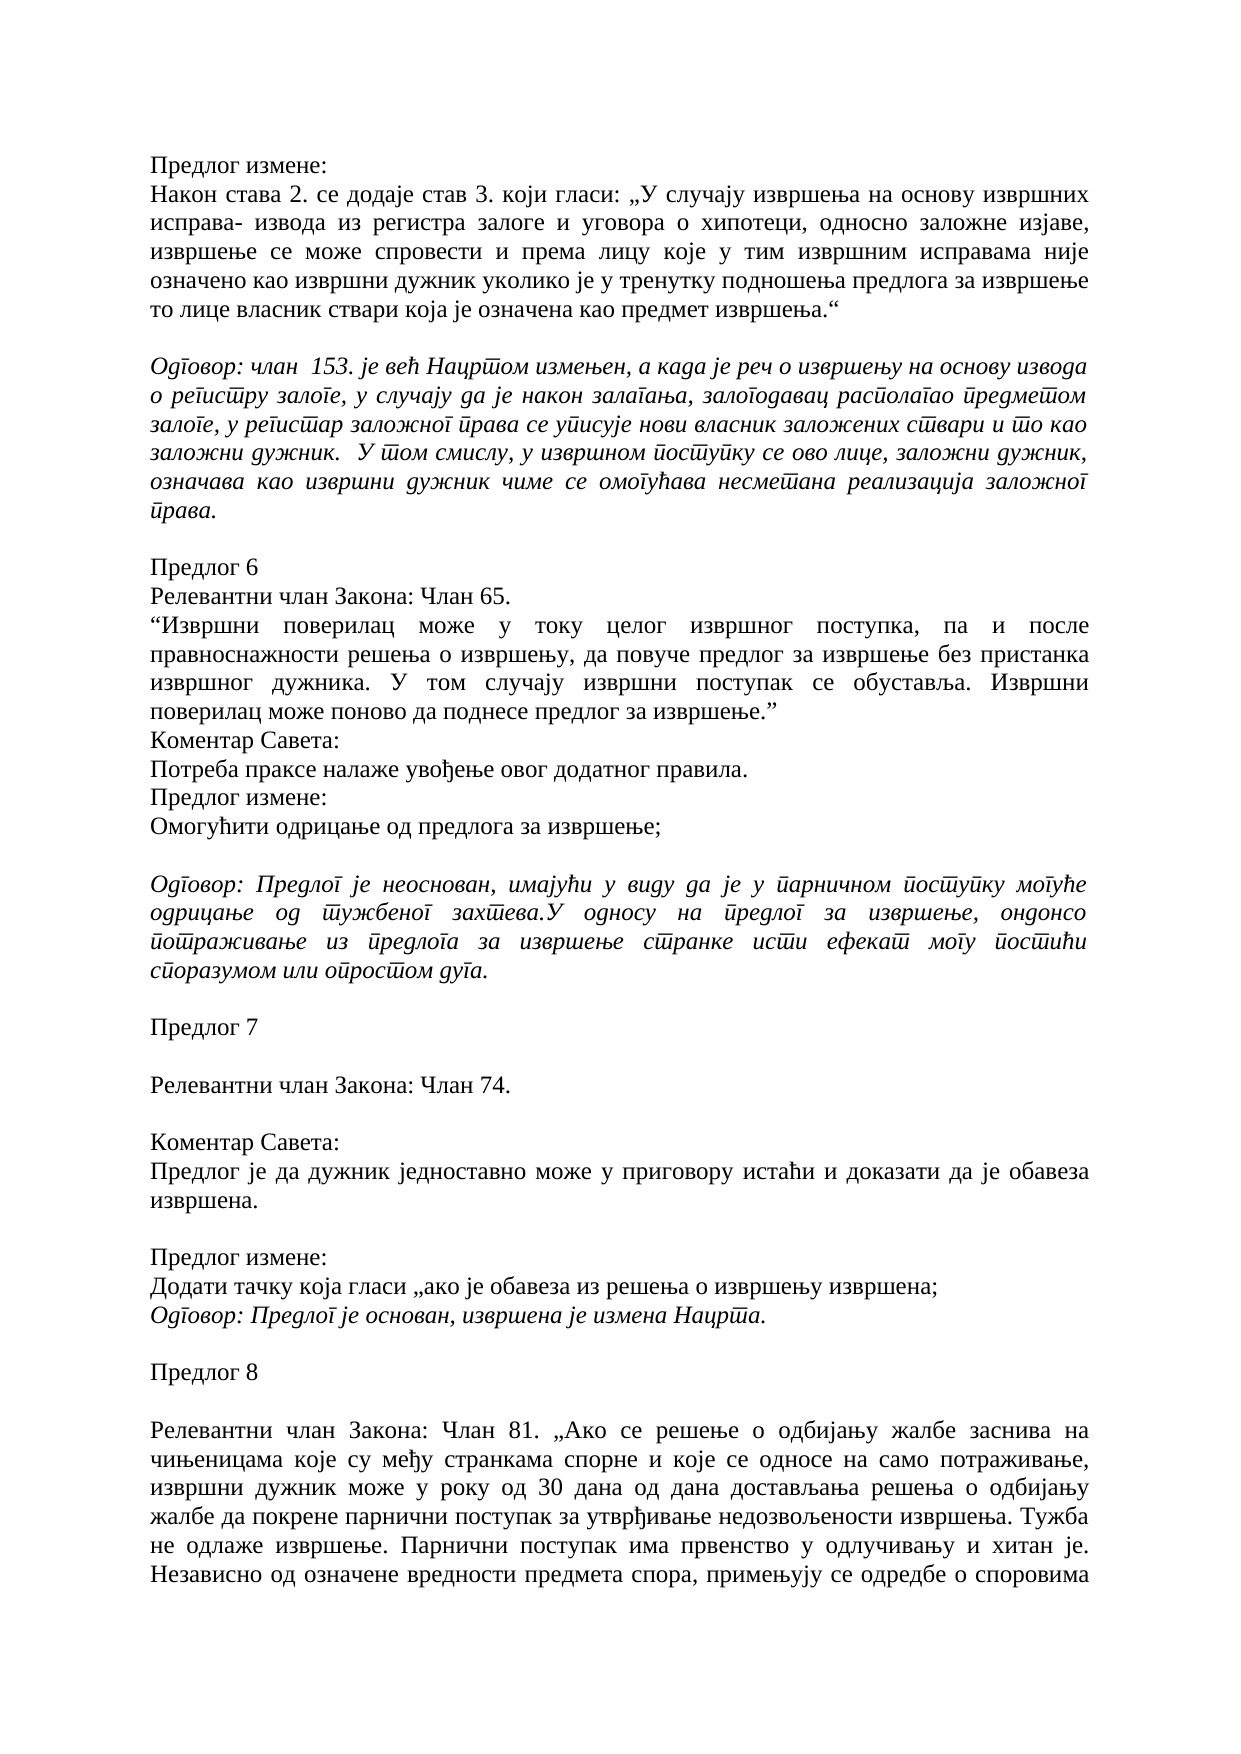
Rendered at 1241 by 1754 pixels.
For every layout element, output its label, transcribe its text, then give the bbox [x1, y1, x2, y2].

text Релевантни члан Закона: Члан 65. [150, 581, 1090, 610]
text Коментар Савета: [150, 1127, 1090, 1156]
text Предлог 8 [150, 1357, 1090, 1386]
text “Извршни поверилац може у току целог извршног поступка, па и после правноснажности решења о извршењу, да повуче предлог за извршење без пристанка извршног дужника. У том случају извршни поступак се обуставља. Извршни поверилац може поново да поднесе предлог за извршење.” [150, 610, 1090, 725]
text Предлог 7 [150, 1012, 1090, 1041]
text Коментар Савета: [150, 725, 1090, 754]
text Одговор: Предлог је неоснован, имајући у виду да је у парничном поступку могуће одрицање од тужбеног захтева.У односу на предлог за извршење, ондонсо потраживање из предлога за извршење странке исти ефекат могу постићи споразумом или опростом дуга. [150, 869, 1090, 984]
text Омогућити одрицање од предлога за извршење; [150, 811, 1090, 840]
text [150, 1415, 1090, 1587]
text Одговор: Предлог је основан, извршена је измена Нацрта. [150, 1300, 1090, 1329]
text Након става 2. се додаје став 3. који гласи: „У случају извршења на основу извршних исправа- извода из регистра залоге и уговора о хипотеци, односно заложне изјаве, извршење се може спровести и према лицу које у тим извршним исправама није означено као извршни дужник уколико је у тренутку подношења предлога за извршење то лице власник ствари која је означена као предмет извршења.“ [150, 179, 1090, 322]
text Додати тачку која гласи „ако је обавеза из решења о извршењу извршена; [150, 1271, 1090, 1300]
text Релевантни члан Закона: Члан 74. [150, 1070, 1090, 1099]
text Предлог измене: [150, 1242, 1090, 1271]
text Предлог 6 [150, 552, 1090, 581]
text Потреба праксе налаже увођење овог додатног правила. [150, 754, 1090, 782]
text Одговор: члан 153. је већ Нацртом измењен, а када је реч о извршењу на основу извода о регистру залоге, у случају да је након залагања, залогодавац располагао предметом залоге, у регистар заложног права се уписује нови власник заложених ствари и то као заложни дужник. У том смислу, у извршном поступку се ово лице, заложни дужник, означава као извршни дужник чиме се омогућава несметана реализација заложног права. [150, 351, 1090, 524]
text Предлог измене: [150, 150, 1090, 179]
text Предлог је да дужник једноставно може у приговору истаћи и доказати да је обавеза извршена. [150, 1156, 1090, 1214]
text Предлог измене: [150, 782, 1090, 811]
